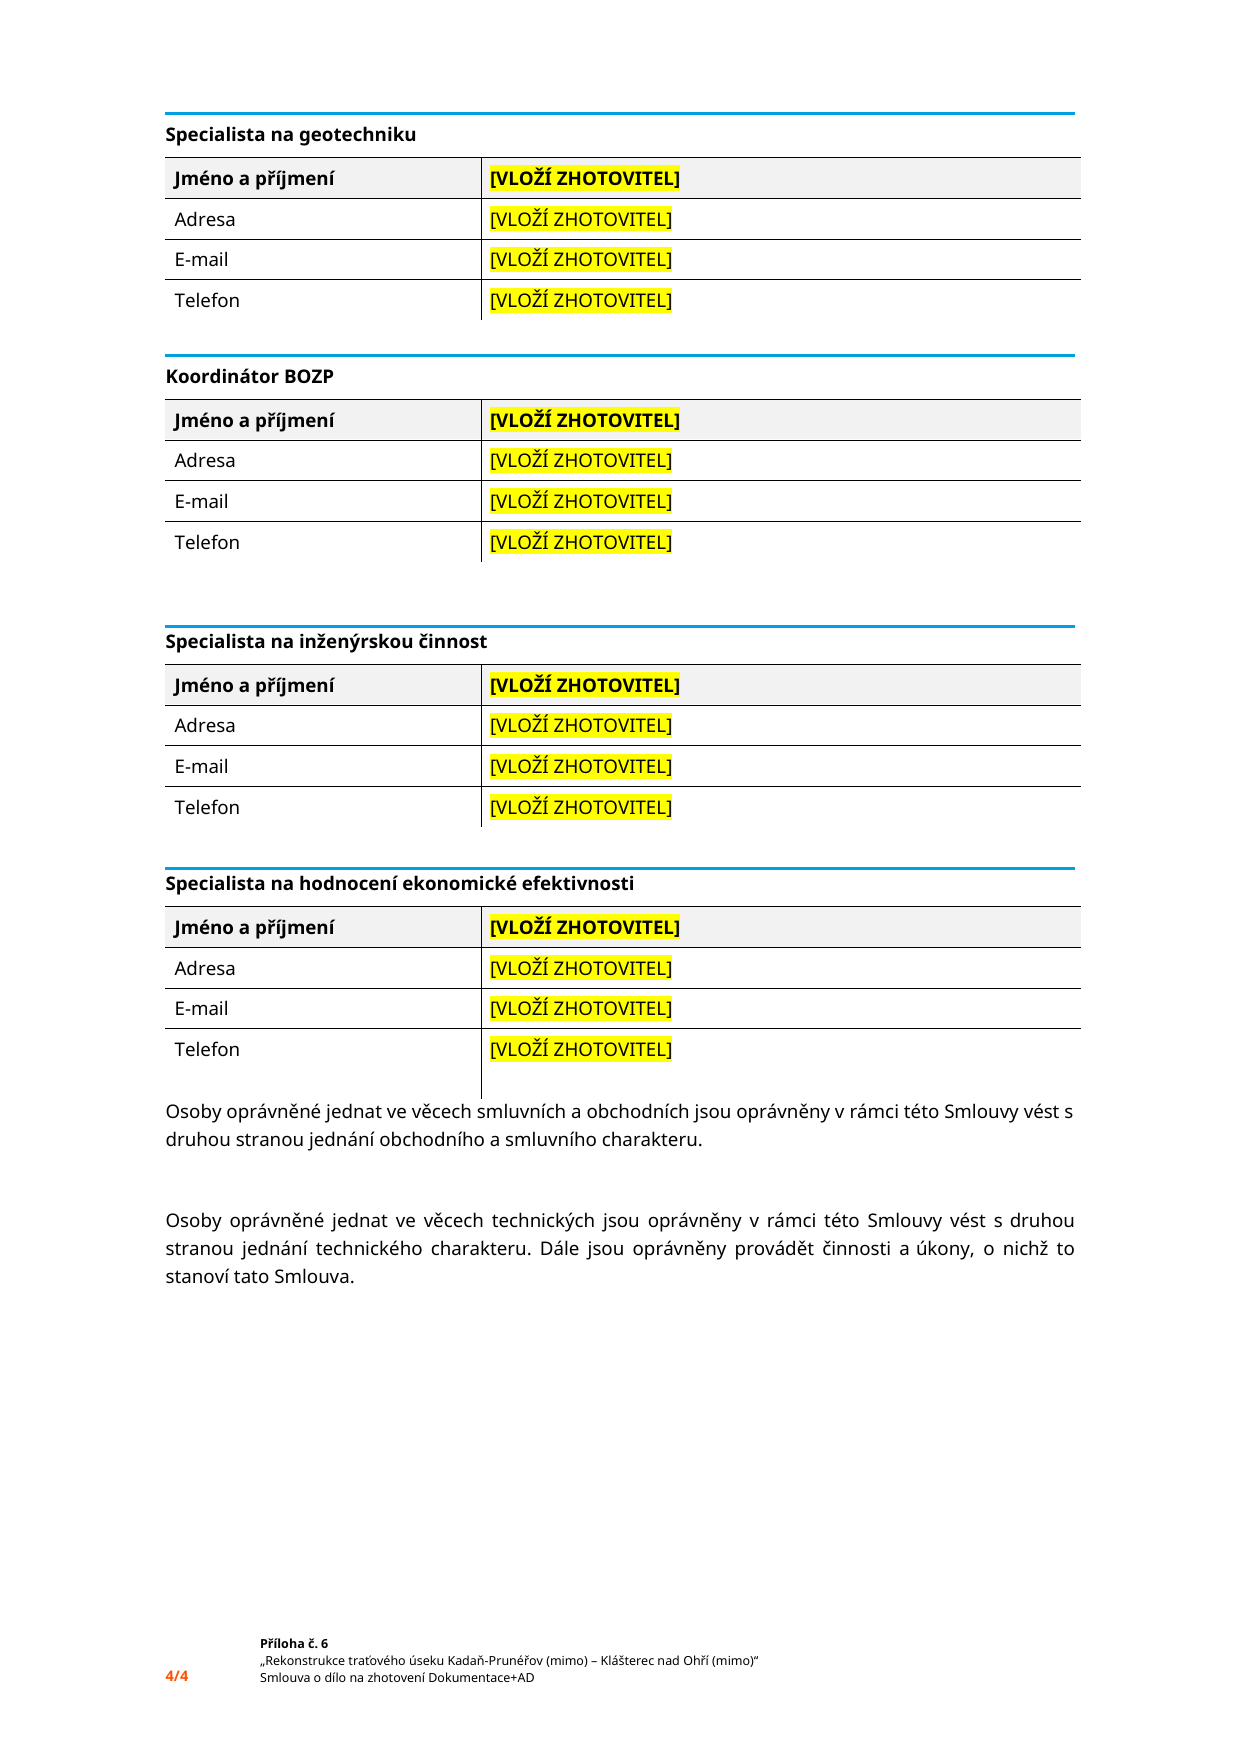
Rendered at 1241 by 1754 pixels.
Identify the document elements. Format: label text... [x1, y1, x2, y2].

table_cell [VLOŽÍ ZHOTOVITEL] [482, 280, 1081, 320]
table_cell [VLOŽÍ ZHOTOVITEL] [482, 199, 1081, 238]
text Osoby oprávněné jednat ve věcech technických jsou oprávněny v rámci této Smlouvy vést s druhou stranou jednání technického charakteru. Dále jsou oprávněny provádět činnosti a úkony, o nichž to stanoví tato Smlouva. [165, 1208, 1075, 1289]
table_cell Adresa [165, 441, 481, 480]
text Specialista na geotechniku [165, 115, 1075, 147]
table_cell [VLOŽÍ ZHOTOVITEL] [482, 787, 1081, 827]
table_cell [VLOŽÍ ZHOTOVITEL] [482, 948, 1081, 987]
table_cell Telefon [165, 1029, 481, 1098]
table_cell [VLOŽÍ ZHOTOVITEL] [482, 1029, 1081, 1098]
table_cell [VLOŽÍ ZHOTOVITEL] [482, 746, 1081, 786]
table_cell Telefon [165, 280, 481, 320]
table_cell [VLOŽÍ ZHOTOVITEL] [482, 989, 1081, 1028]
table_cell Telefon [165, 522, 481, 562]
table_header [VLOŽÍ ZHOTOVITEL] [482, 907, 1081, 947]
table_cell E-mail [165, 746, 481, 786]
table_cell Telefon [165, 787, 481, 827]
table_header [VLOŽÍ ZHOTOVITEL] [482, 158, 1081, 198]
table_header Jméno a příjmení [165, 665, 481, 704]
table_header Jméno a příjmení [165, 158, 481, 198]
table_cell [VLOŽÍ ZHOTOVITEL] [482, 522, 1081, 562]
table_cell [VLOŽÍ ZHOTOVITEL] [482, 481, 1081, 521]
text Koordinátor BOZP [165, 357, 1075, 389]
text Specialista na inženýrskou činnost [165, 628, 1075, 654]
table_cell [VLOŽÍ ZHOTOVITEL] [482, 706, 1081, 745]
table_cell E-mail [165, 240, 481, 279]
table_cell [VLOŽÍ ZHOTOVITEL] [482, 240, 1081, 279]
table_header Jméno a příjmení [165, 907, 481, 947]
text Specialista na hodnocení ekonomické efektivnosti [165, 870, 1075, 896]
table_header [VLOŽÍ ZHOTOVITEL] [482, 665, 1081, 704]
table_cell Adresa [165, 948, 481, 987]
text Osoby oprávněné jednat ve věcech smluvních a obchodních jsou oprávněny v rámci této Smlouvy vést s druhou stranou jednání obchodního a smluvního charakteru. [165, 1098, 1075, 1152]
table_cell Adresa [165, 199, 481, 238]
table_header [VLOŽÍ ZHOTOVITEL] [482, 400, 1081, 439]
table_cell [VLOŽÍ ZHOTOVITEL] [482, 441, 1081, 480]
table_cell E-mail [165, 481, 481, 521]
table_cell E-mail [165, 989, 481, 1028]
table_header Jméno a příjmení [165, 400, 481, 439]
table_cell Adresa [165, 706, 481, 745]
